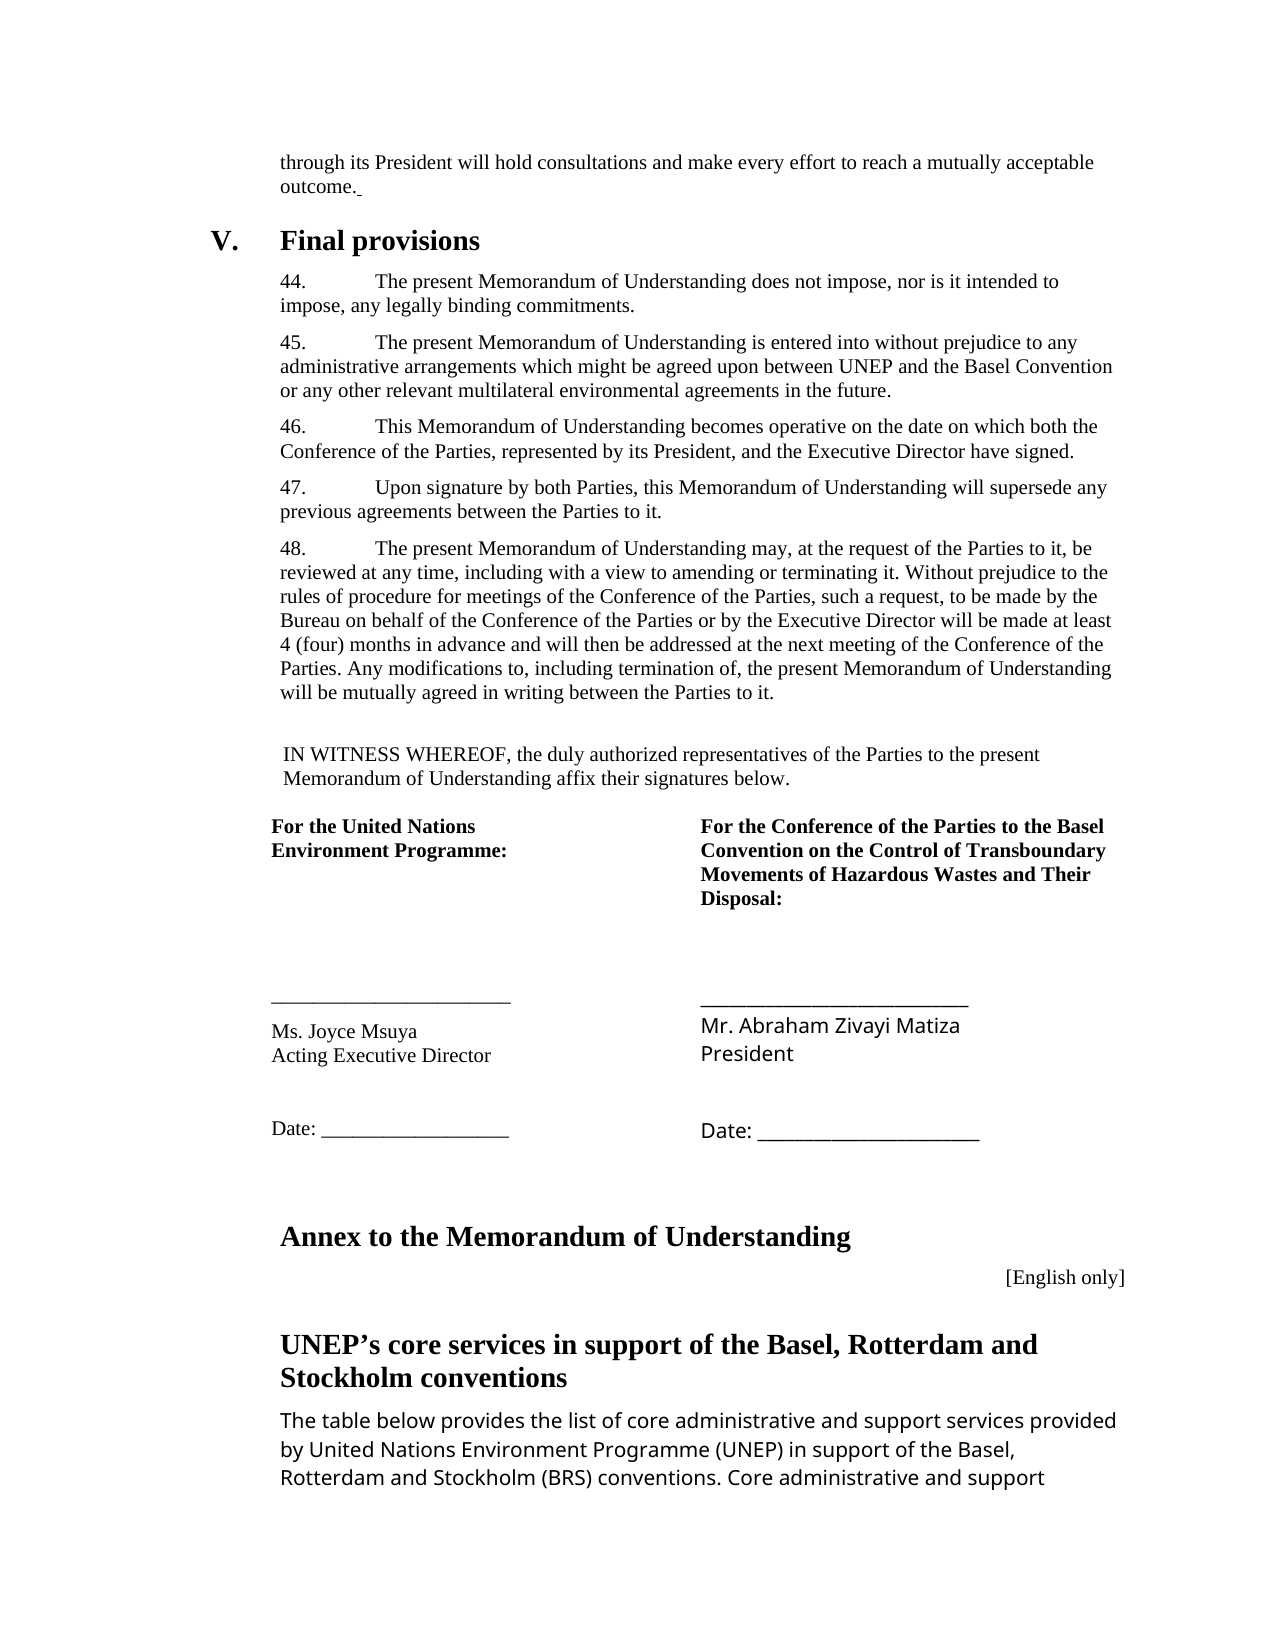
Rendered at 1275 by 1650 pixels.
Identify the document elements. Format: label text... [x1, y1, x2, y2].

list The present Memorandum of Understanding may, at the request of the Parties to it, be reviewed at any time, including with a view to amending or terminating it. Without prejudice to the rules of procedure for meetings of the Conference of the Parties, such a request, to be made by the Bureau on behalf of the Conference of the Parties or by the Executive Director will be made at least 4 (four) months in advance and will then be addressed at the next meeting of the Conference of the Parties. Any modifications to, including termination of, the present Memorandum of Understanding will be mutually agreed in writing between the Parties to it. [280, 536, 1125, 704]
table_cell Date: ________________________ [689, 1068, 1125, 1173]
table_cell Date: __________________ [260, 1068, 689, 1173]
text V. Final provisions [150, 223, 1095, 257]
table_cell _______________________ Ms. Joyce Msuya Acting Executive Director [260, 910, 689, 1068]
list Upon signature by both Parties, this Memorandum of Understanding will supersede any previous agreements between the Parties to it. [280, 475, 1125, 523]
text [280, 1406, 1125, 1492]
table_header For the Conference of the Parties to the Basel Convention on the Control of Transboundary Movements of Hazardous Wastes and Their Disposal: [689, 814, 1125, 910]
text Annex to the Memorandum of Understanding [150, 1219, 1095, 1253]
title UNEP’s core services in support of the Basel, Rotterdam and Stockholm conventions [280, 1327, 1125, 1394]
text IN WITNESS WHEREOF, the duly authorized representatives of the Parties to the present Memorandum of Understanding affix their signatures below. [283, 742, 1125, 790]
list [280, 150, 1125, 198]
text [English only] [150, 1265, 1125, 1289]
list The present Memorandum of Understanding does not impose, nor is it intended to impose, any legally binding commitments. [280, 269, 1125, 317]
table_header For the United Nations Environment Programme: [260, 814, 689, 910]
table_cell _____________________________ Mr. Abraham Zivayi Matiza President [689, 910, 1125, 1068]
list This Memorandum of Understanding becomes operative on the date on which both the Conference of the Parties, represented by its President, and the Executive Director have signed. [280, 414, 1125, 463]
list The present Memorandum of Understanding is entered into without prejudice to any administrative arrangements which might be agreed upon between UNEP and the Basel Convention or any other relevant multilateral environmental agreements in the future. [280, 330, 1125, 402]
